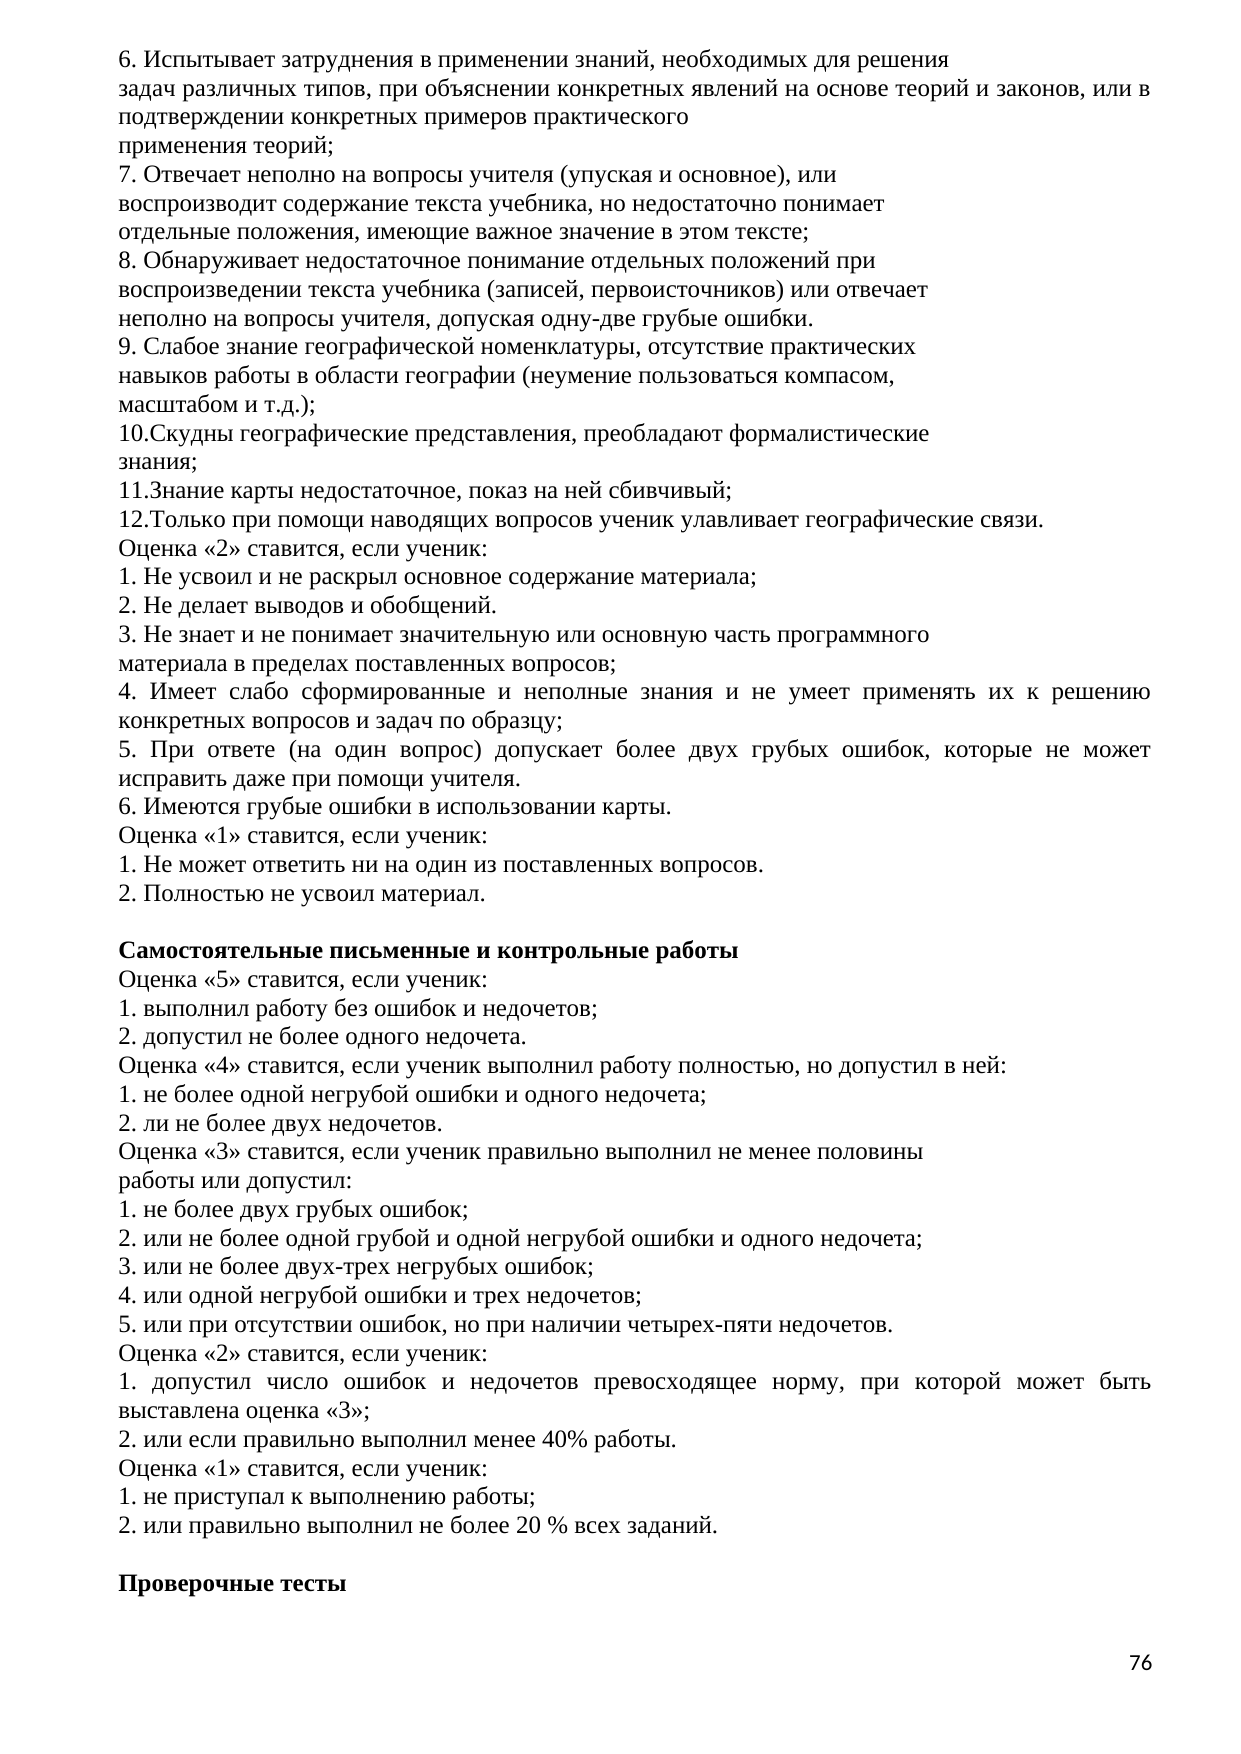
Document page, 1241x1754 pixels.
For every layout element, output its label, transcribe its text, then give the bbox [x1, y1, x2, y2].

text 2. Не делает выводов и обобщений. [118, 590, 1152, 619]
text 2. ли не более двух недочетов. [118, 1108, 1152, 1136]
text воспроизводит содержание текста учебника, но недостаточно понимает [118, 188, 1152, 216]
text Проверочные тесты [118, 1568, 1152, 1596]
text отдельные положения, имеющие важное значение в этом тексте; [118, 216, 1152, 245]
text 1. Не может ответить ни на один из поставленных вопросов. [118, 849, 1152, 878]
text 6. Испытывает затруднения в применении знаний, необходимых для решения [118, 44, 1152, 73]
text работы или допустил: [118, 1165, 1152, 1194]
text масштабом и т.д.); [118, 389, 1152, 418]
text Оценка «3» ставится, если ученик правильно выполнил не менее половины [118, 1136, 1152, 1165]
text 1. не приступал к выполнению работы; [118, 1481, 1152, 1510]
text 1. не более двух грубых ошибок; [118, 1194, 1152, 1223]
text Оценка «4» ставится, если ученик выполнил работу полностью, но допустил в ней: [118, 1050, 1152, 1079]
text задач различных типов, при объяснении конкретных явлений на основе теорий и законов, или в подтверждении конкретных примеров практического [118, 73, 1152, 130]
text 4. или одной негрубой ошибки и трех недочетов; [118, 1280, 1152, 1309]
text 6. Имеются грубые ошибки в использовании карты. [118, 791, 1152, 820]
text Оценка «2» ставится, если ученик: [118, 533, 1152, 561]
text Оценка «1» ставится, если ученик: [118, 1453, 1152, 1481]
text 8. Обнаруживает недостаточное понимание отдельных положений при [118, 245, 1152, 274]
text Оценка «1» ставится, если ученик: [118, 820, 1152, 849]
text 11.Знание карты недостаточное, показ на ней сбивчивый; [118, 475, 1152, 504]
text применения теорий; [118, 130, 1152, 159]
text 1. выполнил работу без ошибок и недочетов; [118, 993, 1152, 1021]
text 12.Только при помощи наводящих вопросов ученик улавливает географические связи. [118, 504, 1152, 533]
text 2. или правильно выполнил не более 20 % всех заданий. [118, 1510, 1152, 1539]
text 4. Имеет слабо сформированные и неполные знания и не умеет применять их к решению конкретных вопросов и задач по образцу; [118, 676, 1152, 734]
text 5. При ответе (на один вопрос) допускает более двух грубых ошибок, которые не может исправить даже при помощи учителя. [118, 734, 1152, 791]
text 9. Слабое знание географической номенклатуры, отсутствие практических [118, 331, 1152, 360]
text Самостоятельные письменные и контрольные работы [118, 935, 1152, 964]
text материала в пределах поставленных вопросов; [118, 648, 1152, 676]
text 1. допустил число ошибок и недочетов превосходящее норму, при которой может быть выставлена оценка «3»; [118, 1366, 1152, 1424]
text неполно на вопросы учителя, допуская одну-две грубые ошибки. [118, 303, 1152, 331]
text 1. Не усвоил и не раскрыл основное содержание материала; [118, 561, 1152, 590]
text 7. Отвечает неполно на вопросы учителя (упуская и основное), или [118, 159, 1152, 188]
text Оценка «5» ставится, если ученик: [118, 964, 1152, 993]
text 2. или не более одной грубой и одной негрубой ошибки и одного недочета; [118, 1223, 1152, 1251]
text воспроизведении текста учебника (записей, первоисточников) или отвечает [118, 274, 1152, 303]
text 2. допустил не более одного недочета. [118, 1021, 1152, 1050]
text 2. или если правильно выполнил менее 40% работы. [118, 1424, 1152, 1453]
text 5. или при отсутствии ошибок, но при наличии четырех-пяти недочетов. [118, 1309, 1152, 1338]
text 3. Не знает и не понимает значительную или основную часть программного [118, 619, 1152, 648]
text навыков работы в области географии (неумение пользоваться компасом, [118, 360, 1152, 389]
text 1. не более одной негрубой ошибки и одного недочета; [118, 1079, 1152, 1108]
text 10.Скудны географические представления, преобладают формалистические [118, 418, 1152, 446]
text знания; [118, 446, 1152, 475]
text 3. или не более двух-трех негрубых ошибок; [118, 1251, 1152, 1280]
text 2. Полностью не усвоил материал. [118, 878, 1152, 906]
text Оценка «2» ставится, если ученик: [118, 1338, 1152, 1366]
